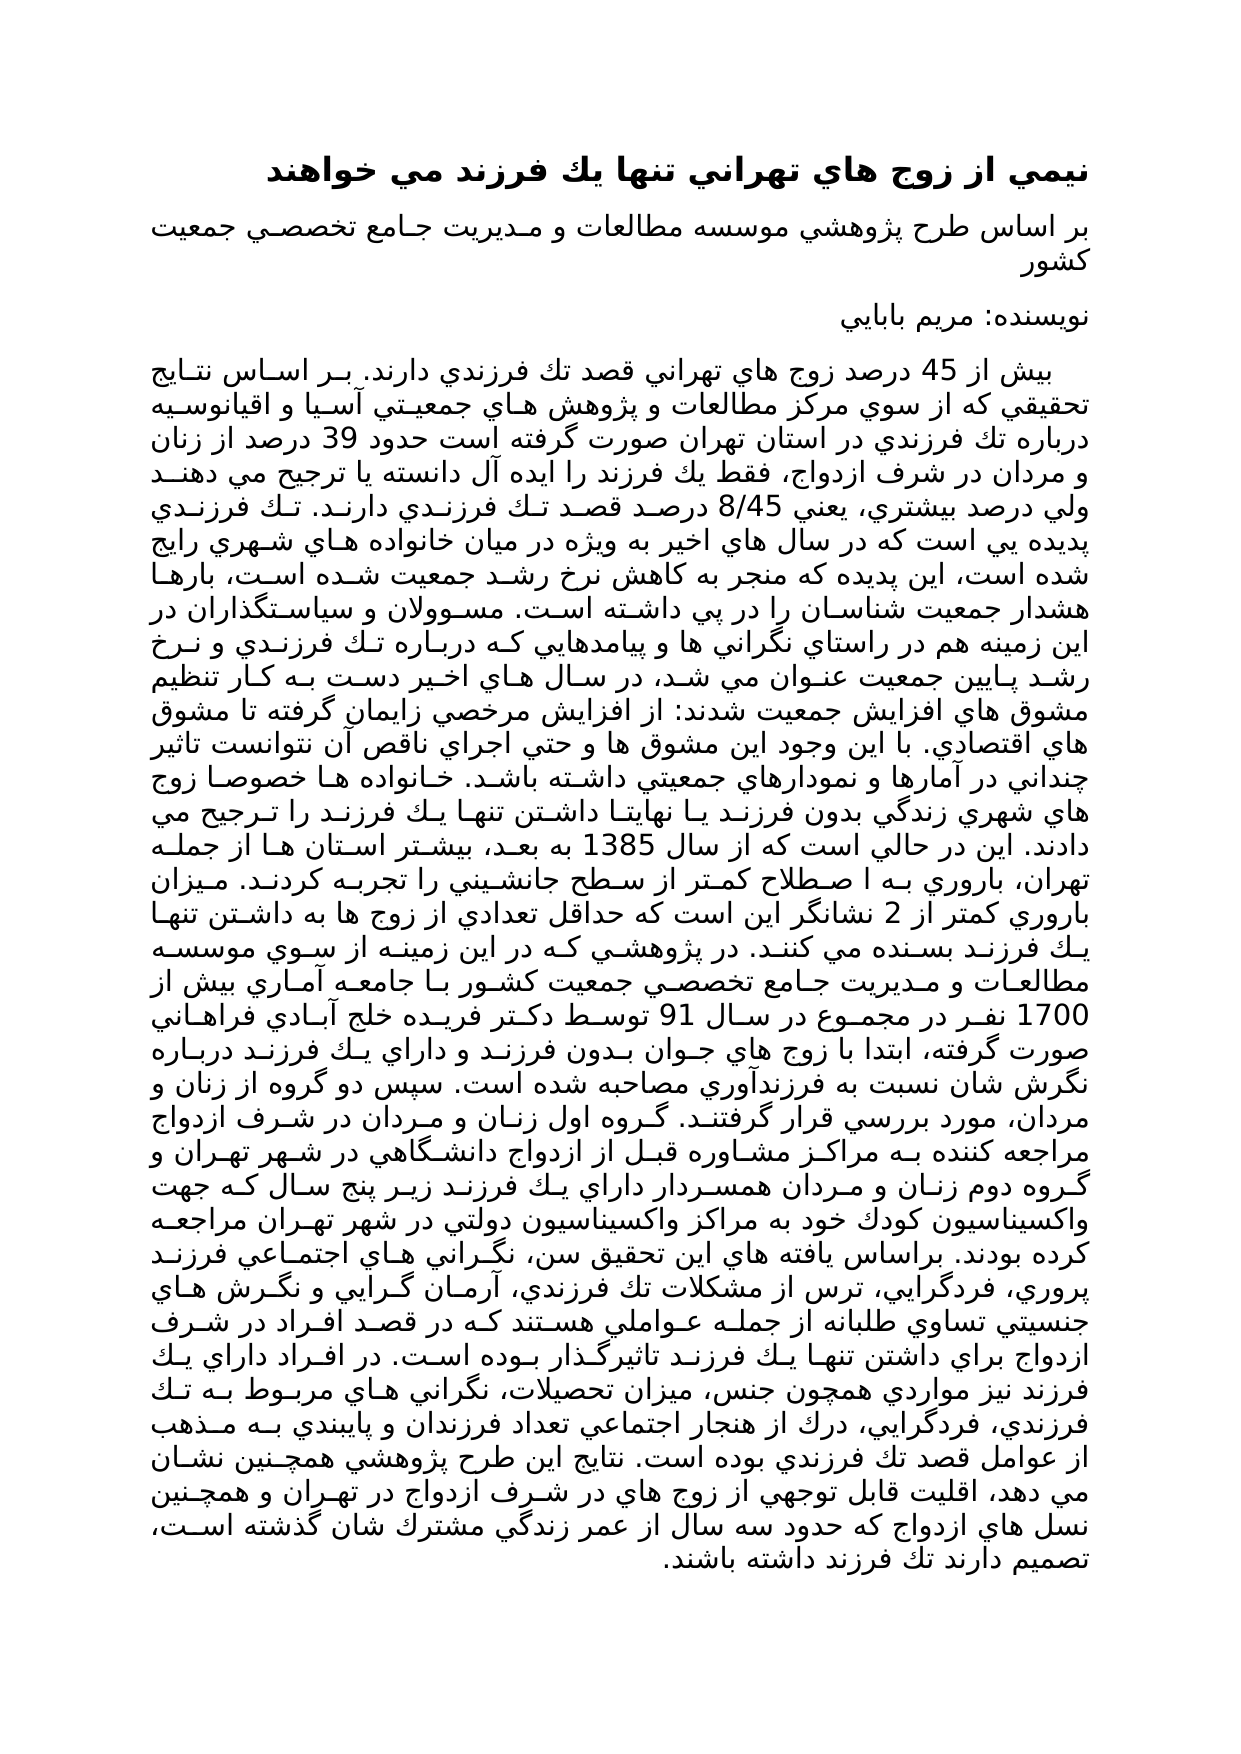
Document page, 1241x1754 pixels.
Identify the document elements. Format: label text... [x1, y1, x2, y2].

text بر اساس طرح پژوهشي موسسه مطالعات و مديريت جامع تخصصي جمعيت كشور [150, 210, 1090, 278]
text نويسنده: مريم بابايي [150, 298, 1090, 332]
text نيمي از زوج هاي تهراني تنها يك فرزند مي خواهند [150, 150, 1090, 189]
text بيش از 45 درصد زوج هاي تهراني قصد تك فرزندي دارند. بر اساس نتايج تحقيقي كه از سوي مركز مطالعات و پژوهش هاي جمعيتي آسيا و اقيانوسيه درباره تك فرزندي در استان تهران صورت گرفته است حدود 39 درصد از زنان و مردان در شرف ازدواج، فقط يك فرزند را ايده آل دانسته يا ترجيح مي دهند ولي درصد بيشتري، يعني 8/45 درصد قصد تك فرزندي دارند. تك فرزندي پديده يي است كه در سال هاي اخير به ويژه در ميان خانواده هاي شهري رايج شده است، اين پديده كه منجر به كاهش نرخ رشد جمعيت شده است، بارها هشدار جمعيت شناسان را در پي داشته است. مسوولان و سياستگذاران در اين زمينه هم در راستاي نگراني ها و پيامدهايي كه درباره تك فرزندي و نرخ رشد پايين جمعيت عنوان مي شد، در سال هاي اخير دست به كار تنظيم مشوق هاي افزايش جمعيت شدند: از افزايش مرخصي زايمان گرفته تا مشوق هاي اقتصادي. با اين وجود اين مشوق ها و حتي اجراي ناقص آن نتوانست تاثير چنداني در آمارها و نمودارهاي جمعيتي داشته باشد. خانواده ها خصوصا زوج هاي شهري زندگي بدون فرزند يا نهايتا داشتن تنها يك فرزند را ترجيح مي دادند. اين در حالي است كه از سال 1385 به بعد، بيشتر استان ها از جمله تهران، باروري به ا صطلاح كمتر از سطح جانشيني را تجربه كردند. ميزان باروري كمتر از 2 نشانگر اين است كه حداقل تعدادي از زوج ها به داشتن تنها يك فرزند بسنده مي كنند. در پژوهشي كه در اين زمينه از سوي موسسه مطالعات و مديريت جامع تخصصي جمعيت كشور با جامعه آماري بيش از 1700 نفر در مجموع در سال 91 توسط دكتر فريده خلج آبادي فراهاني صورت گرفته، ابتدا با زوج هاي جوان بدون فرزند و داراي يك فرزند درباره نگرش شان نسبت به فرزندآوري مصاحبه شده است. سپس دو گروه از زنان و مردان، مورد بررسي قرار گرفتند. گروه اول زنان و مردان در شرف ازدواج مراجعه كننده به مراكز مشاوره قبل از ازدواج دانشگاهي در شهر تهران و گروه دوم زنان و مردان همسردار داراي يك فرزند زير پنج سال كه جهت واكسيناسيون كودك خود به مراكز واكسيناسيون دولتي در شهر تهران مراجعه كرده بودند. براساس يافته هاي اين تحقيق سن، نگراني هاي اجتماعي فرزند پروري، فردگرايي، ترس از مشكلات تك فرزندي، آرمان گرايي و نگرش هاي جنسيتي تساوي طلبانه از جمله عواملي هستند كه در قصد افراد در شرف ازدواج براي داشتن تنها يك فرزند تاثيرگذار بوده است. در افراد داراي يك فرزند نيز مواردي همچون جنس، ميزان تحصيلات، نگراني هاي مربوط به تك فرزندي، فردگرايي، درك از هنجار اجتماعي تعداد فرزندان و پايبندي به مذهب از عوامل قصد تك فرزندي بوده است. نتايج اين طرح پژوهشي همچنين نشان مي دهد، اقليت قابل توجهي از زوج هاي در شرف ازدواج در تهران و همچنين نسل هاي ازدواج كه حدود سه سال از عمر زندگي مشترك شان گذشته است، تصميم دارند تك فرزند داشته باشند. [150, 353, 1090, 1576]
